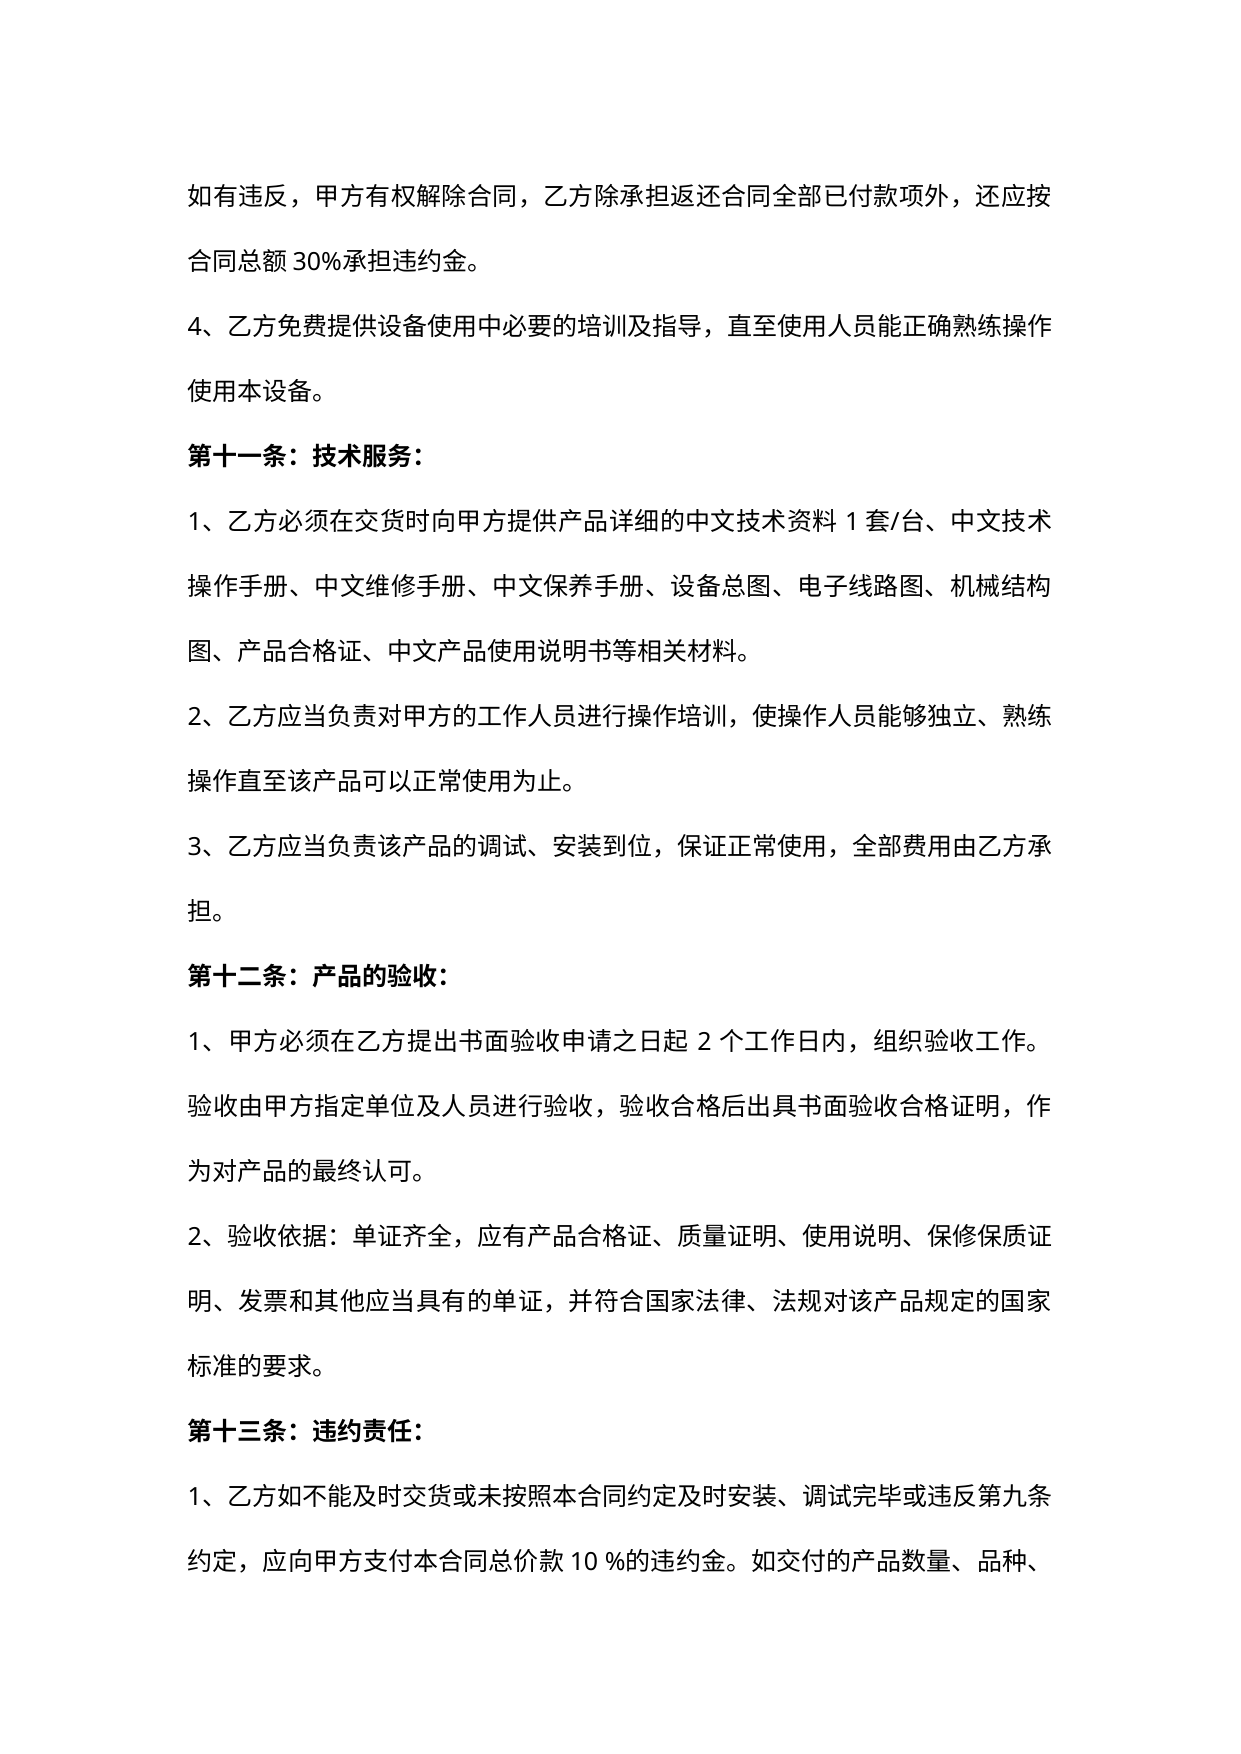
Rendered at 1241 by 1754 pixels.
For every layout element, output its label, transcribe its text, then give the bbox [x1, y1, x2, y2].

text 2、乙方应当负责对甲方的工作人员进行操作培训，使操作人员能够独立、熟练操作直至该产品可以正常使用为止。 [187, 682, 1053, 812]
text 4、乙方免费提供设备使用中必要的培训及指导，直至使用人员能正确熟练操作使用本设备。 [187, 292, 1053, 422]
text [187, 162, 1053, 292]
text 第十二条：产品的验收： [187, 942, 1053, 1007]
text 第十三条：违约责任： [187, 1397, 1053, 1462]
text 2、验收依据：单证齐全，应有产品合格证、质量证明、使用说明、保修保质证明、发票和其他应当具有的单证，并符合国家法律、法规对该产品规定的国家标准的要求。 [187, 1202, 1053, 1397]
text 1、乙方必须在交货时向甲方提供产品详细的中文技术资料1套/台、中文技术操作手册、中文维修手册、中文保养手册、设备总图、电子线路图、机械结构图、产品合格证、中文产品使用说明书等相关材料。 [187, 487, 1053, 682]
text 3、乙方应当负责该产品的调试、安装到位，保证正常使用，全部费用由乙方承担。 [187, 812, 1053, 942]
text 第十一条：技术服务： [187, 422, 1053, 487]
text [187, 1462, 1053, 1592]
text 1、甲方必须在乙方提出书面验收申请之日起 2 个工作日内，组织验收工作。验收由甲方指定单位及人员进行验收，验收合格后出具书面验收合格证明，作为对产品的最终认可。 [187, 1007, 1053, 1202]
